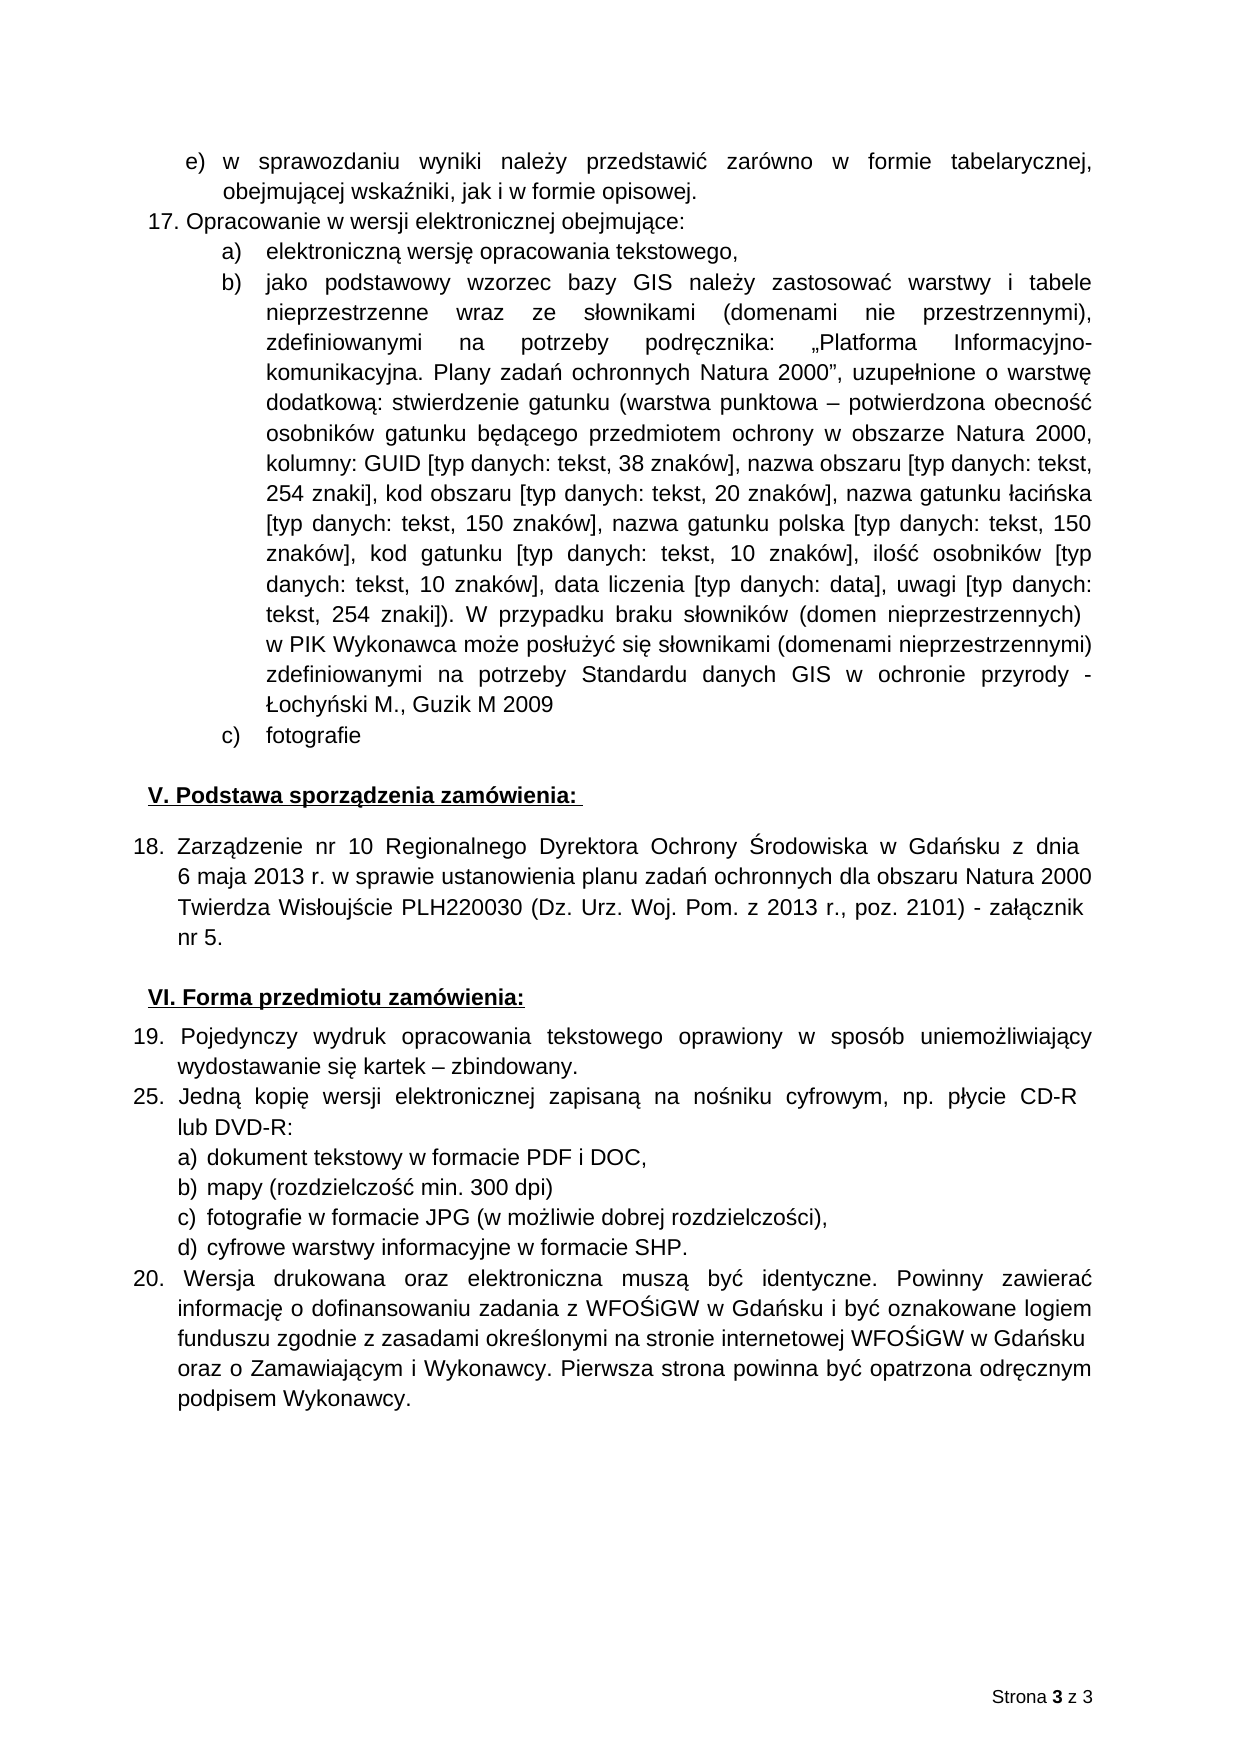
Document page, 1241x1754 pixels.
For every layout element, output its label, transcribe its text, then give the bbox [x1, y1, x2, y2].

list dokument tekstowy w formacie PDF i DOC, [177, 1144, 1093, 1170]
text 20. Wersja drukowana oraz elektroniczna muszą być identyczne. Powinny zawierać informację o dofinansowaniu zadania z WFOŚiGW w Gdańsku i być oznakowane logiem funduszu zgodnie z zasadami określonymi na stronie internetowej WFOŚiGW w Gdańsku oraz o Zamawiającym i Wykonawcy. Pierwsza strona powinna być opatrzona odręcznym podpisem Wykonawcy. [133, 1264, 1093, 1412]
text V. Podstawa sporządzenia zamówienia: [148, 782, 1093, 808]
list fotografie w formacie JPG (w możliwie dobrej rozdzielczości), [177, 1204, 1093, 1231]
list VI. Forma przedmiotu zamówienia: [148, 984, 1093, 1010]
list elektroniczną wersję opracowania tekstowego, [221, 238, 1093, 264]
list jako podstawowy wzorzec bazy GIS należy zastosować warstwy i tabele nieprzestrzenne wraz ze słownikami (domenami nie przestrzennymi), zdefiniowanymi na potrzeby podręcznika: „Platforma Informacyjno-komunikacyjna. Plany zadań ochronnych Natura 2000”, uzupełnione o warstwę dodatkową: stwierdzenie gatunku (warstwa punktowa – potwierdzona obecność osobników gatunku będącego przedmiotem ochrony w obszarze Natura 2000, kolumny: GUID [typ danych: tekst, 38 znaków], nazwa obszaru [typ danych: tekst, 254 znaki], kod obszaru [typ danych: tekst, 20 znaków], nazwa gatunku łacińska [typ danych: tekst, 150 znaków], nazwa gatunku polska [typ danych: tekst, 150 znaków], kod gatunku [typ danych: tekst, 10 znaków], ilość osobników [typ danych: tekst, 10 znaków], data liczenia [typ danych: data], uwagi [typ danych: tekst, 254 znaki]). W przypadku braku słowników (domen nieprzestrzennych) w PIK Wykonawca może posłużyć się słownikami (domenami nieprzestrzennymi) zdefiniowanymi na potrzeby Standardu danych GIS w ochronie przyrody - Łochyński M., Guzik M 2009 [221, 268, 1093, 718]
list cyfrowe warstwy informacyjne w formacie SHP. [177, 1234, 1093, 1261]
list 18. Zarządzenie nr 10 Regionalnego Dyrektora Ochrony Środowiska w Gdańsku z dnia 6 maja 2013 r. w sprawie ustanowienia planu zadań ochronnych dla obszaru Natura 2000 Twierdza Wisłoujście PLH220030 (Dz. Urz. Woj. Pom. z 2013 r., poz. 2101) - załącznik nr 5. [133, 833, 1093, 950]
list mapy (rozdzielczość min. 300 dpi) [177, 1174, 1093, 1200]
list fotografie [221, 722, 1093, 748]
list 19. Pojedynczy wydruk opracowania tekstowego oprawiony w sposób uniemożliwiający wydostawanie się kartek – zbindowany. [133, 1023, 1093, 1079]
list 17. Opracowanie w wersji elektronicznej obejmujące: [148, 208, 1093, 234]
list 25. Jedną kopię wersji elektronicznej zapisaną na nośniku cyfrowym, np. płycie CD-R lub DVD-R: [133, 1083, 1093, 1140]
list w sprawozdaniu wyniki należy przedstawić zarówno w formie tabelarycznej, obejmującej wskaźniki, jak i w formie opisowej. [185, 148, 1093, 204]
